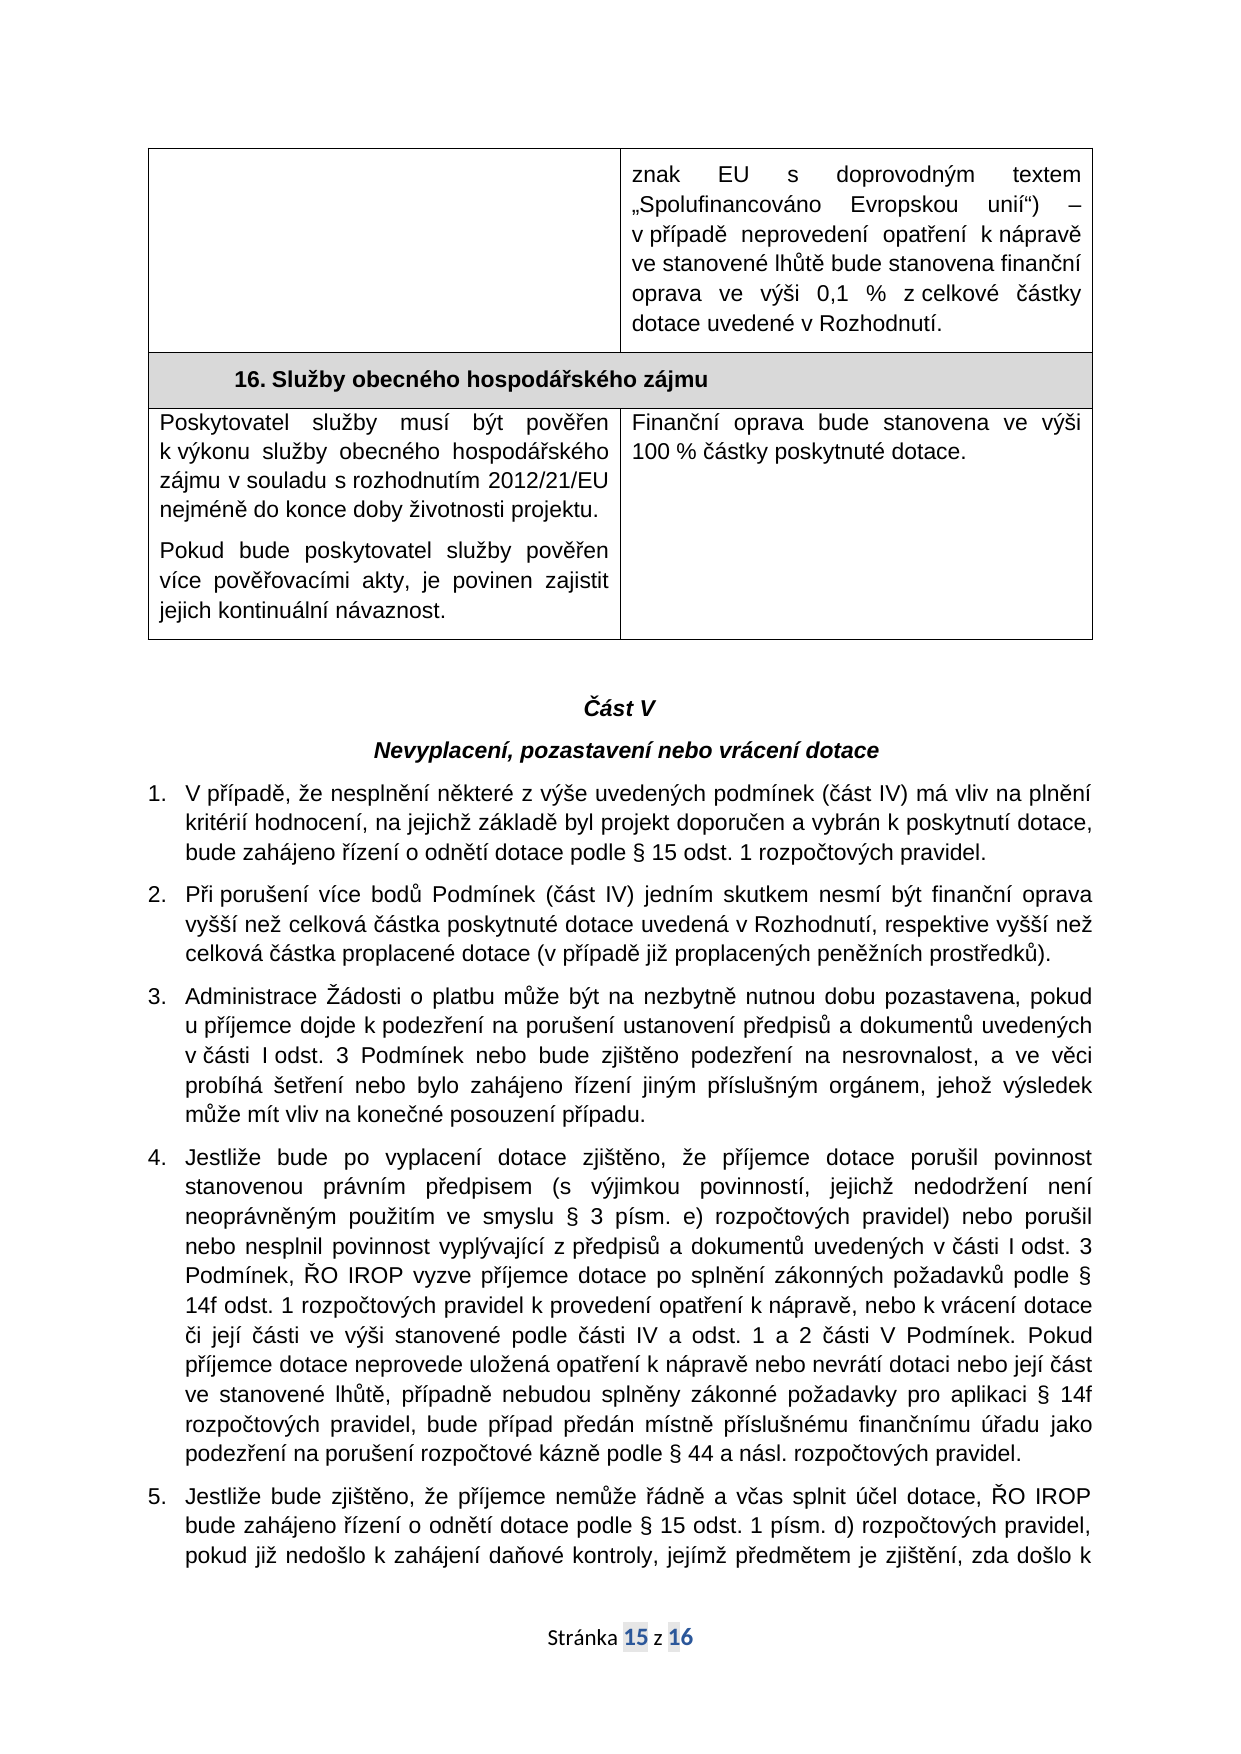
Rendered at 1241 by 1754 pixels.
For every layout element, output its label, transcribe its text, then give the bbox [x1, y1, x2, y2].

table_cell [621, 149, 1092, 352]
list Administrace Žádosti o platbu může být na nezbytně nutnou dobu pozastavena, pokud u příjemce dojde k podezření na porušení ustanovení předpisů a dokumentů uvedených v části I odst. 3 Podmínek nebo bude zjištěno podezření na nesrovnalost, a ve věci probíhá šetření nebo bylo zahájeno řízení jiným příslušným orgánem, jehož výsledek může mít vliv na konečné posouzení případu. [148, 983, 1093, 1128]
list V případě, že nesplnění některé z výše uvedených podmínek (část IV) má vliv na plnění kritérií hodnocení, na jejichž základě byl projekt doporučen a vybrán k poskytnutí dotace, bude zahájeno řízení o odnětí dotace podle § 15 odst. 1 rozpočtových pravidel. [148, 779, 1093, 865]
table_cell Služby obecného hospodářského zájmu [149, 353, 1092, 408]
text Nevyplacení, pozastavení nebo vrácení dotace [162, 737, 1093, 764]
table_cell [149, 149, 620, 352]
list Při porušení více bodů Podmínek (část IV) jedním skutkem nesmí být finanční oprava vyšší než celková částka poskytnuté dotace uvedená v Rozhodnutí, respektive vyšší než celková částka proplacené dotace (v případě již proplacených peněžních prostředků). [148, 881, 1093, 967]
list Jestliže bude po vyplacení dotace zjištěno, že příjemce dotace porušil povinnost stanovenou právním předpisem (s výjimkou povinností, jejichž nedodržení není neoprávněným použitím ve smyslu § 3 písm. e) rozpočtových pravidel) nebo porušil nebo nesplnil povinnost vyplývající z předpisů a dokumentů uvedených v části I odst. 3 Podmínek, ŘO IROP vyzve příjemce dotace po splnění zákonných požadavků podle § 14f odst. 1 rozpočtových pravidel k provedení opatření k nápravě, nebo k vrácení dotace či její části ve výši stanovené podle části IV a odst. 1 a 2 části V Podmínek. Pokud příjemce dotace neprovede uložená opatření k nápravě nebo nevrátí dotaci nebo její část ve stanovené lhůtě, případně nebudou splněny zákonné požadavky pro aplikaci § 14f rozpočtových pravidel, bude případ předán místně příslušnému finančnímu úřadu jako podezření na porušení rozpočtové kázně podle § 44 a násl. rozpočtových pravidel. [148, 1143, 1093, 1467]
table_cell Finanční oprava bude stanovena ve výši 100 % částky poskytnuté dotace. [621, 409, 1092, 639]
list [148, 1483, 1093, 1568]
table_cell Poskytovatel služby musí být pověřen k výkonu služby obecného hospodářského zájmu v souladu s rozhodnutím 2012/21/EU nejméně do konce doby životnosti projektu. Pokud bude poskytovatel služby pověřen více pověřovacími akty, je povinen zajistit jejich kontinuální návaznost. [149, 409, 620, 639]
subtitle Část V [148, 695, 1093, 721]
